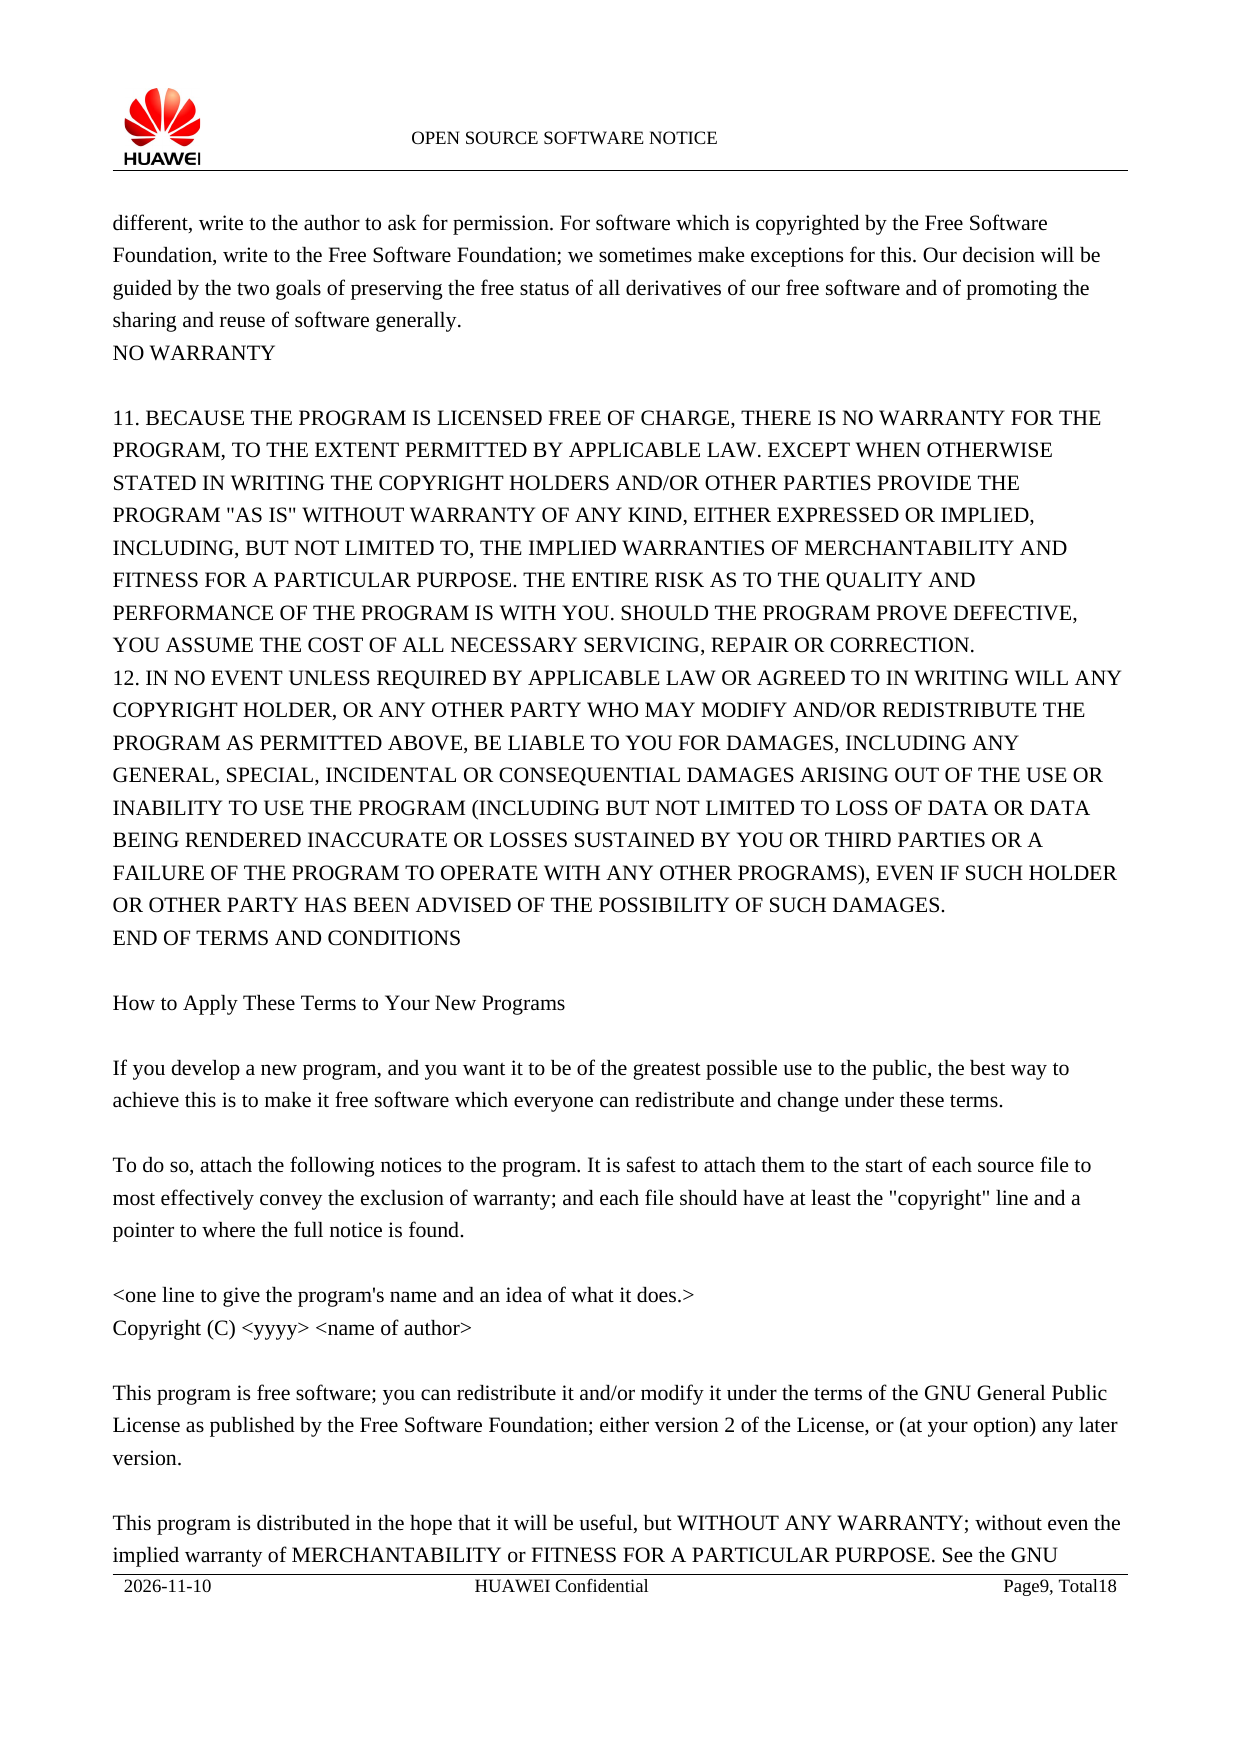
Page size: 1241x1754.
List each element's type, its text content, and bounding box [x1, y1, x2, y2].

picture [124, 88, 201, 165]
